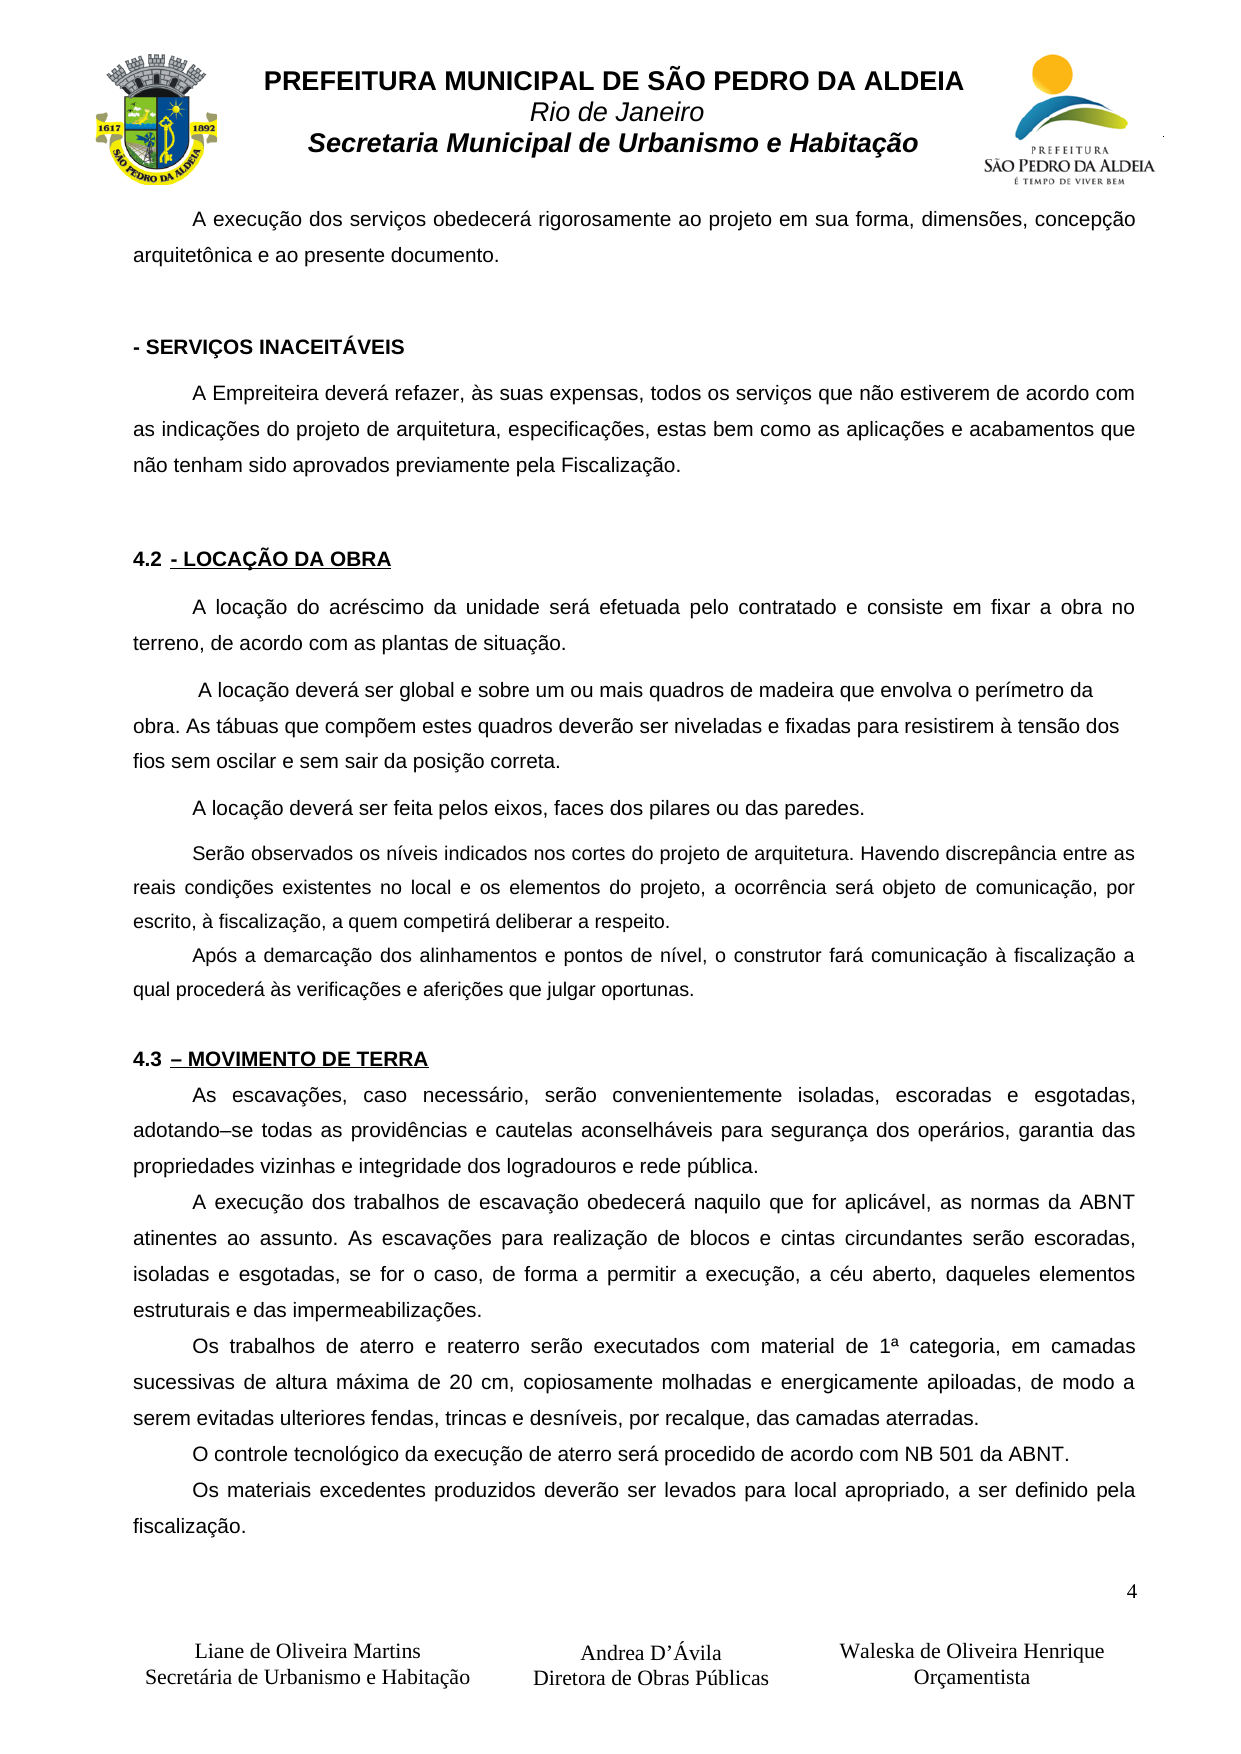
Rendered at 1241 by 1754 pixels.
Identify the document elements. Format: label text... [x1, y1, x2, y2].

list Serão observados os níveis indicados nos cortes do projeto de arquitetura. Havendo discrepância entre as reais condições existentes no local e os elementos do projeto, a ocorrência será objeto de comunicação, por escrito, à fiscalização, a quem competirá deliberar a respeito. [133, 842, 1137, 933]
text A locação deverá ser feita pelos eixos, faces dos pilares ou das paredes. [133, 796, 1137, 820]
picture [95, 54, 218, 183]
text A Empreiteira deverá refazer, às suas expensas, todos os serviços que não estiverem de acordo com as indicações do projeto de arquitetura, especificações, estas bem como as aplicações e acabamentos que não tenham sido aprovados previamente pela Fiscalização. [133, 381, 1137, 476]
text A execução dos serviços obedecerá rigorosamente ao projeto em sua forma, dimensões, concepção arquitetônica e ao presente documento. [133, 207, 1137, 267]
list Os trabalhos de aterro e reaterro serão executados com material de 1ª categoria, em camadas sucessivas de altura máxima de 20 cm, copiosamente molhadas e energicamente apiloadas, de modo a serem evitadas ulteriores fendas, trincas e desníveis, por recalque, das camadas aterradas. [133, 1334, 1137, 1430]
list - LOCAÇÃO DA OBRA [133, 547, 1137, 571]
list As escavações, caso necessário, serão convenientemente isoladas, escoradas e esgotadas, adotando–se todas as providências e cautelas aconselháveis para segurança dos operários, garantia das propriedades vizinhas e integridade dos logradouros e rede pública. [133, 1082, 1137, 1178]
list – MOVIMENTO DE TERRA [133, 1046, 1137, 1070]
list A locação deverá ser global e sobre um ou mais quadros de madeira que envolva o perímetro da obra. As tábuas que compõem estes quadros deverão ser niveladas e fixadas para resistirem à tensão dos fios sem oscilar e sem sair da posição correta. [133, 677, 1137, 773]
list Os materiais excedentes produzidos deverão ser levados para local apropriado, a ser definido pela fiscalização. [133, 1478, 1137, 1538]
list O controle tecnológico da execução de aterro será procedido de acordo com NB 501 da ABNT. [133, 1442, 1137, 1466]
list A execução dos trabalhos de escavação obedecerá naquilo que for aplicável, as normas da ABNT atinentes ao assunto. As escavações para realização de blocos e cintas circundantes serão escoradas, isoladas e esgotadas, se for o caso, de forma a permitir a execução, a céu aberto, daqueles elementos estruturais e das impermeabilizações. [133, 1190, 1137, 1322]
list - SERVIÇOS INACEITÁVEIS [133, 334, 1137, 358]
text A locação do acréscimo da unidade será efetuada pelo contratado e consiste em fixar a obra no terreno, de acordo com as plantas de situação. [133, 595, 1137, 655]
list Após a demarcação dos alinhamentos e pontos de nível, o construtor fará comunicação à fiscalização a qual procederá às verificações e aferições que julgar oportunas. [133, 944, 1137, 1001]
